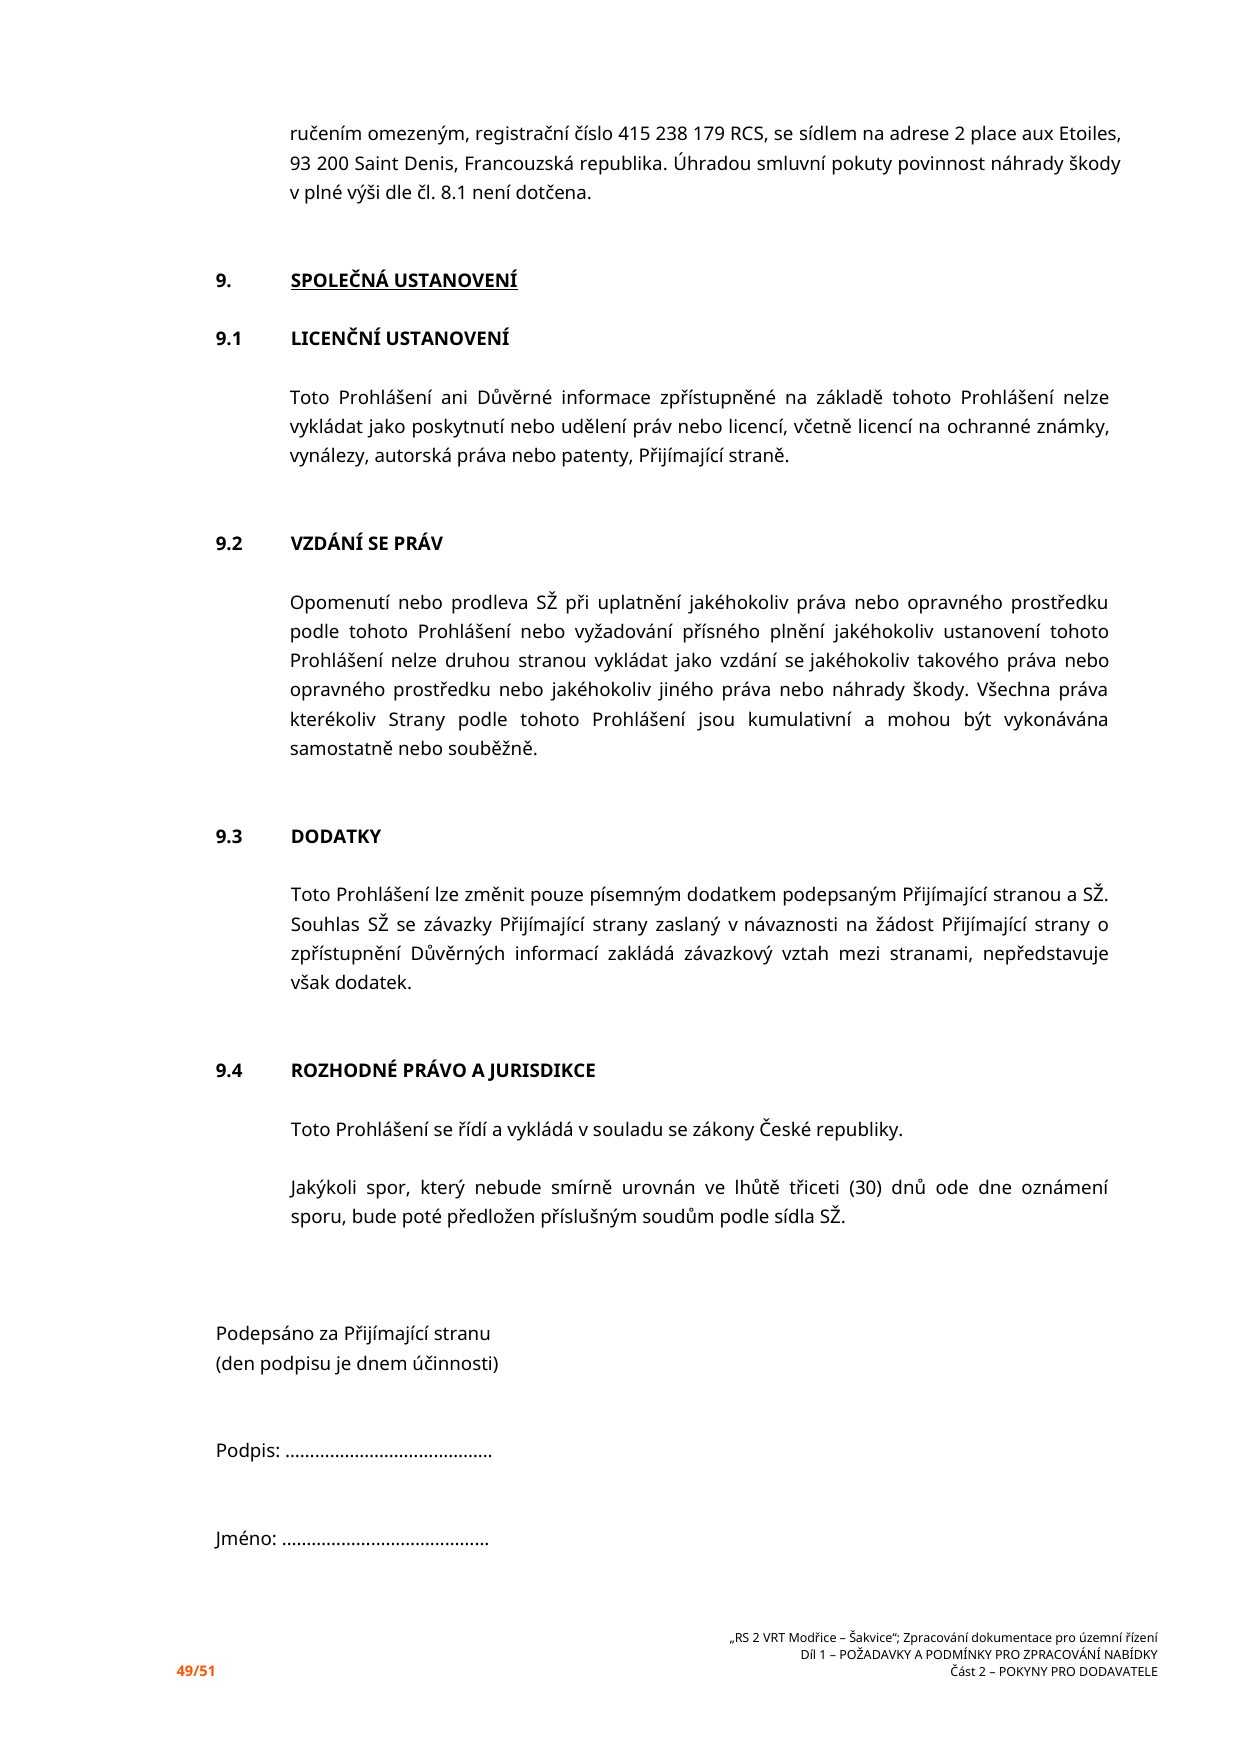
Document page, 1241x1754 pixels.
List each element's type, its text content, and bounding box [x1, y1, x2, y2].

text Opomenutí nebo prodleva SŽ při uplatnění jakéhokoliv práva nebo opravného prostředku podle tohoto Prohlášení nebo vyžadování přísného plnění jakéhokoliv ustanovení tohoto Prohlášení nelze druhou stranou vykládat jako vzdání se jakéhokoliv takového práva nebo opravného prostředku nebo jakéhokoliv jiného práva nebo náhrady škody. Všechna práva kterékoliv Strany podle tohoto Prohlášení jsou kumulativní a mohou být vykonávána samostatně nebo souběžně. [289, 589, 1110, 761]
text Toto Prohlášení se řídí a vykládá v souladu se zákony České republiky. [291, 1116, 1110, 1141]
list VZDÁNÍ SE PRÁV [216, 530, 1110, 556]
list LICENČNÍ USTANOVENÍ [216, 326, 1122, 351]
list SPOLEČNÁ USTANOVENÍ [216, 267, 1122, 292]
text Toto Prohlášení ani Důvěrné informace zpřístupněné na základě tohoto Prohlášení nelze vykládat jako poskytnutí nebo udělení práv nebo licencí, včetně licencí na ochranné známky, vynálezy, autorská práva nebo patenty, Přijímající straně. [289, 384, 1110, 468]
text Jakýkoli spor, který nebude smírně urovnán ve lhůtě třiceti (30) dnů ode dne oznámení sporu, bude poté předložen příslušným soudům podle sídla SŽ. [291, 1174, 1110, 1229]
list DODATKY [216, 823, 1110, 849]
list ROZHODNÉ PRÁVO A JURISDIKCE [216, 1057, 1122, 1083]
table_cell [204, 1379, 1087, 1583]
text Toto Prohlášení lze změnit pouze písemným dodatkem podepsaným Přijímající stranou a SŽ. Souhlas SŽ se závazky Přijímající strany zaslaný v návaznosti na žádost Přijímající strany o zpřístupnění Důvěrných informací zakládá závazkový vztah mezi stranami, nepředstavuje však dodatek. [291, 882, 1110, 995]
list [216, 121, 1122, 205]
table_header Podepsáno za Přijímající stranu (den podpisu je dnem účinnosti) [204, 1321, 1087, 1379]
